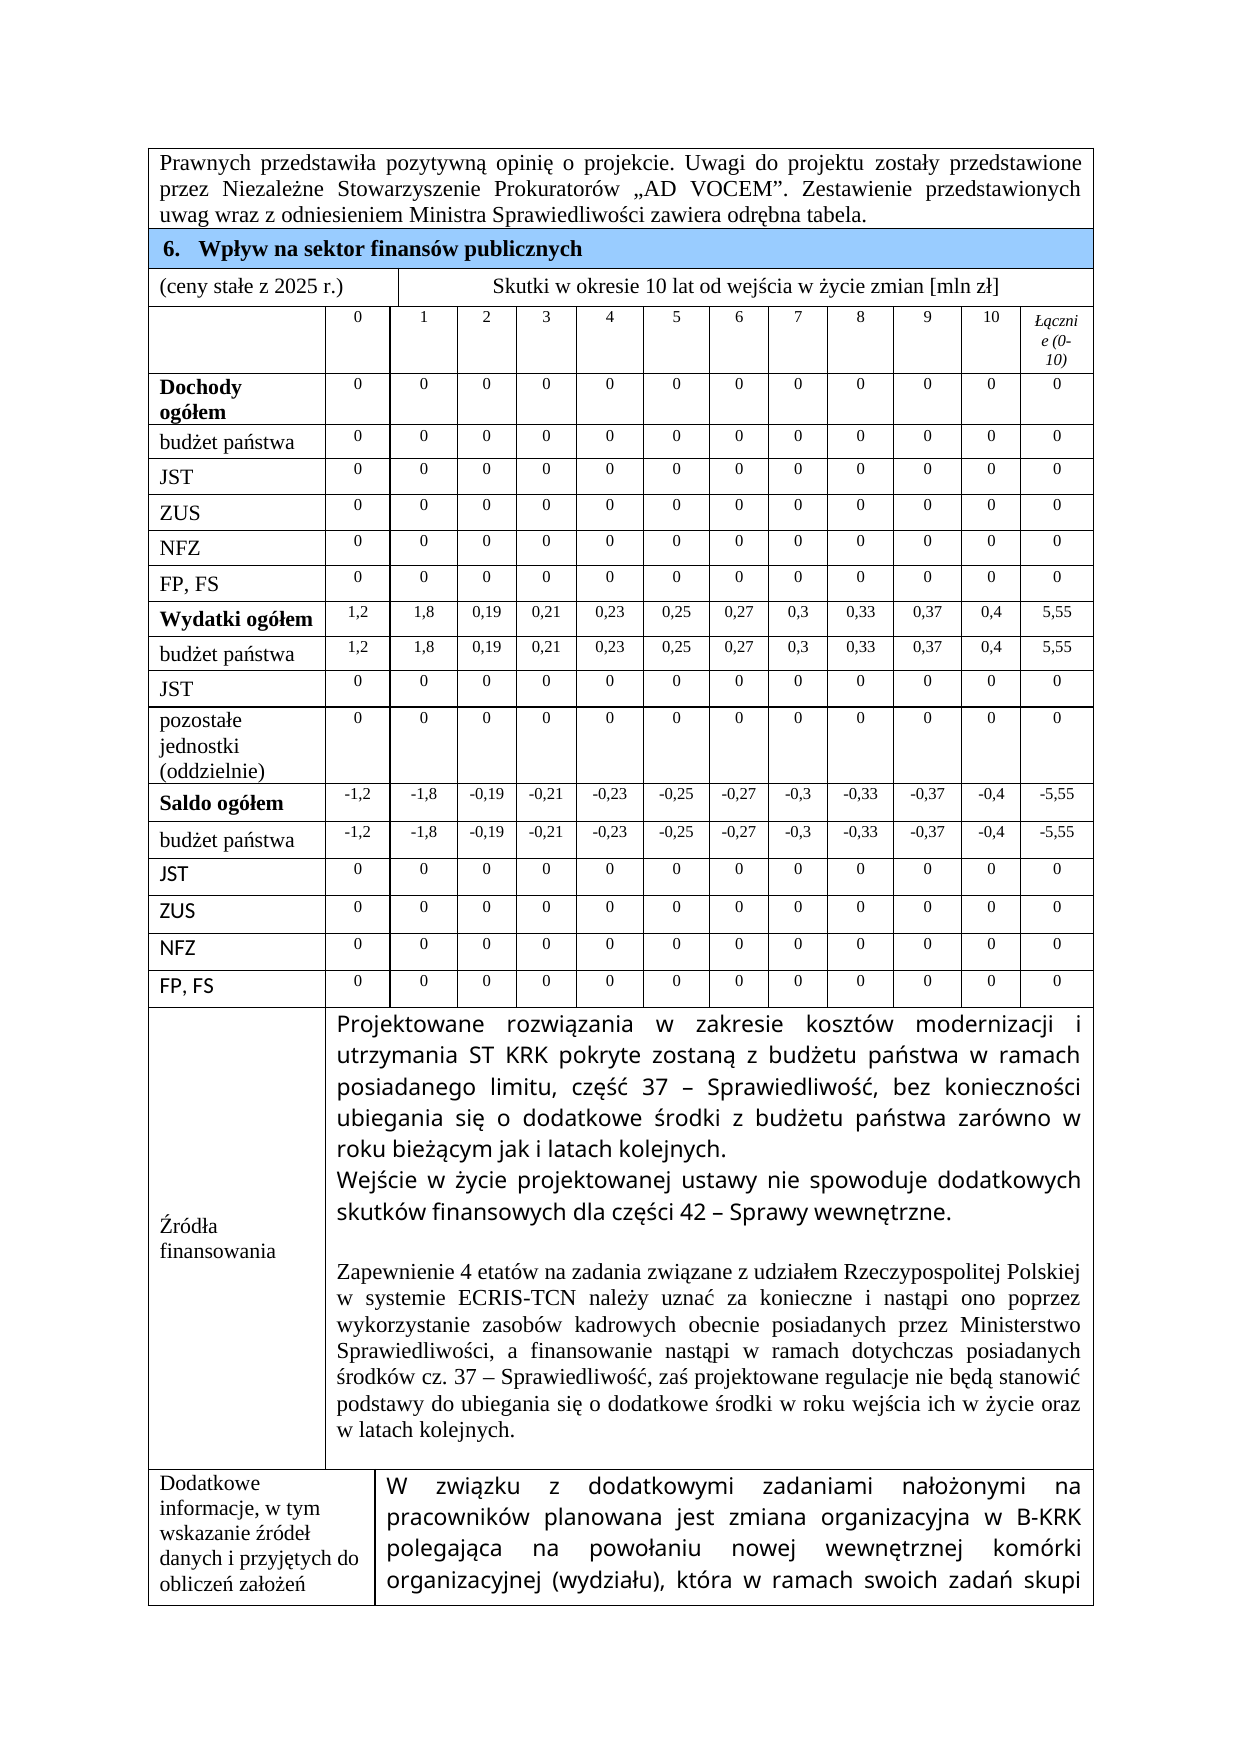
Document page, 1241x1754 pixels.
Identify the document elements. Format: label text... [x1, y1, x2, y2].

table_cell 0 [391, 459, 457, 494]
table_cell -0,25 [644, 822, 709, 858]
table_cell 0 [326, 459, 389, 494]
table_cell 0,23 [577, 637, 643, 670]
table_cell 0 [1021, 566, 1093, 601]
table_cell 0 [644, 495, 709, 529]
table_cell 0 [391, 708, 457, 783]
table_cell 0 [962, 671, 1020, 706]
table_cell 0 [894, 708, 961, 783]
table_cell 0 [1021, 425, 1093, 458]
table_cell 0 [962, 459, 1020, 494]
table_cell 0 [577, 459, 643, 494]
table_cell -5,55 [1021, 822, 1093, 858]
table_cell 0 [769, 859, 827, 895]
table_cell 0 [644, 671, 709, 706]
table_cell 0 [577, 374, 643, 424]
table_cell 0 [962, 531, 1020, 565]
table_cell 1,2 [326, 637, 389, 670]
table_cell 0 [577, 896, 643, 932]
table_cell -0,37 [894, 784, 961, 821]
table_cell Projektowane rozwiązania w zakresie kosztów modernizacji i utrzymania ST KRK pokryte zostaną z budżetu państwa w ramach posiadanego limitu, część 37 – Sprawiedliwość, bez konieczności ubiegania się o dodatkowe środki z budżetu państwa zarówno w roku bieżącym jak i latach kolejnych. Wejście w życie projektowanej ustawy nie spowoduje dodatkowych skutków finansowych dla części 42 – Sprawy wewnętrzne. Zapewnienie 4 etatów na zadania związane z udziałem Rzeczypospolitej Polskiej w systemie ECRIS-TCN należy uznać za konieczne i nastąpi ono poprzez wykorzystanie zasobów kadrowych obecnie posiadanych przez Ministerstwo Sprawiedliwości, a finansowanie nastąpi w ramach dotychczas posiadanych środków cz. 37 – Sprawiedliwość, zaś projektowane regulacje nie będą stanowić podstawy do ubiegania się o dodatkowe środki w roku wejścia ich w życie oraz w latach kolejnych. [326, 1008, 1093, 1469]
table_cell 0 [1021, 708, 1093, 783]
table_cell 0,37 [894, 637, 961, 670]
table_cell 6 [710, 307, 768, 373]
table_cell 0 [710, 934, 768, 970]
table_cell 0,3 [769, 602, 827, 636]
table_cell -0,21 [517, 822, 576, 858]
table_cell 0 [769, 708, 827, 783]
table_cell 0 [962, 374, 1020, 424]
table_cell NFZ [149, 934, 325, 970]
table_cell 0 [391, 934, 457, 970]
table_cell 0 [828, 374, 893, 424]
table_cell 0 [710, 671, 768, 706]
table_cell 0 [458, 425, 516, 458]
table_cell 0 [828, 896, 893, 932]
table_cell 0 [391, 566, 457, 601]
table_cell 0 [1021, 531, 1093, 565]
table_cell 0 [577, 495, 643, 529]
table_cell 0 [458, 495, 516, 529]
table_cell 0 [517, 896, 576, 932]
table_cell 0 [1021, 459, 1093, 494]
table_cell 0 [710, 971, 768, 1007]
table_cell 0 [1021, 671, 1093, 706]
table_cell Saldo ogółem [149, 784, 325, 821]
table_cell -1,2 [326, 822, 389, 858]
table_cell 0 [769, 459, 827, 494]
table_cell 0,4 [962, 602, 1020, 636]
table_cell 0 [769, 896, 827, 932]
table_cell 0 [577, 531, 643, 565]
table_cell (ceny stałe z 2025 r.) [149, 269, 398, 306]
table_cell 0 [710, 495, 768, 529]
table_cell 0,27 [710, 637, 768, 670]
table_cell 0 [769, 531, 827, 565]
table_cell 0,4 [962, 637, 1020, 670]
table_cell 0 [458, 971, 516, 1007]
table_cell ZUS [149, 896, 325, 932]
table_cell 0,19 [458, 602, 516, 636]
table_cell 0 [769, 566, 827, 601]
table_cell Wpływ na sektor finansów publicznych [149, 229, 1093, 268]
table_cell 0 [391, 896, 457, 932]
table_cell 0,33 [828, 637, 893, 670]
table_cell 0 [644, 425, 709, 458]
table_cell 0 [577, 425, 643, 458]
table_cell 0 [391, 859, 457, 895]
table_cell 0 [710, 896, 768, 932]
table_cell 0 [894, 671, 961, 706]
table_cell 0 [894, 425, 961, 458]
table_cell 5,55 [1021, 602, 1093, 636]
table_cell JST [149, 859, 325, 895]
table_cell 0 [894, 374, 961, 424]
table_cell 0 [644, 708, 709, 783]
table_cell 0 [769, 671, 827, 706]
table_cell 0 [710, 459, 768, 494]
table_cell 0 [458, 566, 516, 601]
table_cell 0 [391, 531, 457, 565]
table_cell 0 [710, 566, 768, 601]
table_cell 0,23 [577, 602, 643, 636]
table_cell 0 [326, 708, 389, 783]
table_cell 0 [894, 531, 961, 565]
table_cell 8 [828, 307, 893, 373]
table_cell 0 [828, 671, 893, 706]
table_cell 1,8 [391, 602, 457, 636]
table_cell 0 [828, 859, 893, 895]
table_cell 0 [828, 708, 893, 783]
table_cell -0,3 [769, 822, 827, 858]
table_cell 0 [710, 531, 768, 565]
table_cell 0 [710, 374, 768, 424]
table_cell 0 [577, 934, 643, 970]
table_cell -0,4 [962, 822, 1020, 858]
table_cell Dochody ogółem [149, 374, 325, 424]
table_cell 4 [577, 307, 643, 373]
table_cell 0,33 [828, 602, 893, 636]
table_cell 0 [326, 671, 389, 706]
table_cell 0 [644, 566, 709, 601]
table_cell 9 [894, 307, 961, 373]
table_cell 0,27 [710, 602, 768, 636]
table_cell -0,21 [517, 784, 576, 821]
table_cell 0 [458, 896, 516, 932]
table_cell 0 [326, 531, 389, 565]
table_cell 0 [1021, 934, 1093, 970]
table_cell -0,27 [710, 822, 768, 858]
table_cell 0 [326, 495, 389, 529]
table_cell 0 [517, 425, 576, 458]
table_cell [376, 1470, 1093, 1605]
table_cell 0 [458, 374, 516, 424]
table_cell 0 [828, 934, 893, 970]
table_cell 0 [326, 425, 389, 458]
table_cell 0 [326, 566, 389, 601]
table_cell budżet państwa [149, 822, 325, 858]
table_cell -0,23 [577, 784, 643, 821]
table_cell 0 [769, 374, 827, 424]
table_cell 0 [517, 566, 576, 601]
table_cell [149, 307, 325, 373]
table_cell -1,2 [326, 784, 389, 821]
table_cell 1 [391, 307, 457, 373]
table_cell 3 [517, 307, 576, 373]
table_cell 0 [828, 425, 893, 458]
table_cell 0,25 [644, 637, 709, 670]
table_cell 0 [769, 971, 827, 1007]
table_cell 0,3 [769, 637, 827, 670]
table_cell 0 [517, 971, 576, 1007]
table_cell 0 [326, 374, 389, 424]
table_cell 0 [769, 495, 827, 529]
table_cell -0,4 [962, 784, 1020, 821]
table_cell -0,19 [458, 784, 516, 821]
table_cell JST [149, 671, 325, 706]
table_cell 0 [391, 971, 457, 1007]
table_cell 0 [1021, 896, 1093, 932]
table_cell Wydatki ogółem [149, 602, 325, 636]
table_cell 0 [962, 934, 1020, 970]
table_cell 1,8 [391, 637, 457, 670]
table_cell 0 [828, 495, 893, 529]
table_cell 0 [458, 934, 516, 970]
table_cell 0 [644, 971, 709, 1007]
table_cell 0 [517, 495, 576, 529]
table_cell 0 [894, 971, 961, 1007]
table_cell 0,21 [517, 602, 576, 636]
table_cell 0 [326, 934, 389, 970]
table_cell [149, 1470, 374, 1605]
table_cell -1,8 [391, 784, 457, 821]
table_cell FP, FS [149, 971, 325, 1007]
table_cell 0,37 [894, 602, 961, 636]
table_cell 0 [458, 708, 516, 783]
table_cell 0 [644, 531, 709, 565]
table_cell 0 [326, 971, 389, 1007]
table_cell 0 [962, 896, 1020, 932]
table_cell 0 [644, 934, 709, 970]
table_cell 0 [710, 708, 768, 783]
table_cell 0 [894, 896, 961, 932]
table_cell 0 [962, 566, 1020, 601]
table_cell 0 [577, 971, 643, 1007]
table_cell -0,33 [828, 822, 893, 858]
table_cell -0,19 [458, 822, 516, 858]
table_cell -0,27 [710, 784, 768, 821]
table_cell 0 [962, 495, 1020, 529]
table_cell 0 [769, 425, 827, 458]
table_cell 0,21 [517, 637, 576, 670]
table_cell 0 [391, 425, 457, 458]
table_cell 0 [391, 374, 457, 424]
table_cell 0 [577, 859, 643, 895]
table_cell 0 [828, 566, 893, 601]
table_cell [149, 149, 1093, 228]
table_cell 0 [391, 495, 457, 529]
table_cell 0 [517, 708, 576, 783]
table_cell 2 [458, 307, 516, 373]
table_cell -0,33 [828, 784, 893, 821]
table_cell Łącznie (0-10) [1021, 307, 1093, 373]
table_cell 0,19 [458, 637, 516, 670]
table_cell 0 [1021, 971, 1093, 1007]
table_cell 0 [962, 708, 1020, 783]
table_cell Skutki w okresie 10 lat od wejścia w życie zmian [mln zł] [399, 269, 1093, 306]
table_cell 0 [828, 531, 893, 565]
table_cell -5,55 [1021, 784, 1093, 821]
table_cell FP, FS [149, 566, 325, 601]
table_cell 0 [710, 425, 768, 458]
table_cell 0 [962, 859, 1020, 895]
table_cell JST [149, 459, 325, 494]
table_cell pozostałe jednostki (oddzielnie) [149, 708, 325, 783]
table_cell 0 [710, 859, 768, 895]
table_cell 0 [894, 495, 961, 529]
table_cell 0 [1021, 859, 1093, 895]
table_cell 1,2 [326, 602, 389, 636]
table_cell 0 [458, 671, 516, 706]
table_cell 0 [644, 896, 709, 932]
table_cell 0 [962, 971, 1020, 1007]
table_cell 0 [458, 859, 516, 895]
table_cell 0 [391, 671, 457, 706]
table_cell 0 [894, 859, 961, 895]
table_cell -1,8 [391, 822, 457, 858]
table_cell 0 [577, 671, 643, 706]
table_cell 0 [894, 566, 961, 601]
table_cell 0 [644, 374, 709, 424]
table_cell 0 [1021, 374, 1093, 424]
table_cell Źródła finansowania [149, 1008, 325, 1469]
table_cell budżet państwa [149, 425, 325, 458]
table_cell 0 [1021, 495, 1093, 529]
table_cell NFZ [149, 531, 325, 565]
table_cell budżet państwa [149, 637, 325, 670]
table_cell -0,37 [894, 822, 961, 858]
table_cell 0 [894, 934, 961, 970]
table_cell 10 [962, 307, 1020, 373]
table_cell 0 [577, 566, 643, 601]
table_cell 0 [577, 708, 643, 783]
table_cell -0,23 [577, 822, 643, 858]
table_cell 0 [517, 459, 576, 494]
table_cell 0 [517, 934, 576, 970]
table_cell 0 [458, 531, 516, 565]
table_cell 0 [326, 896, 389, 932]
table_cell 0 [326, 307, 389, 373]
table_cell 0 [962, 425, 1020, 458]
table_cell 5 [644, 307, 709, 373]
table_cell 0,25 [644, 602, 709, 636]
table_cell 0 [894, 459, 961, 494]
table_cell -0,25 [644, 784, 709, 821]
table_cell 0 [644, 859, 709, 895]
table_cell 0 [828, 459, 893, 494]
table_cell 0 [458, 459, 516, 494]
table_cell 0 [769, 934, 827, 970]
table_cell 0 [644, 459, 709, 494]
table_cell -0,3 [769, 784, 827, 821]
table_cell 0 [326, 859, 389, 895]
table_cell 0 [517, 531, 576, 565]
table_cell 0 [517, 859, 576, 895]
table_cell 0 [828, 971, 893, 1007]
table_cell ZUS [149, 495, 325, 529]
table_cell 7 [769, 307, 827, 373]
table_cell 5,55 [1021, 637, 1093, 670]
table_cell 0 [517, 374, 576, 424]
table_cell 0 [517, 671, 576, 706]
